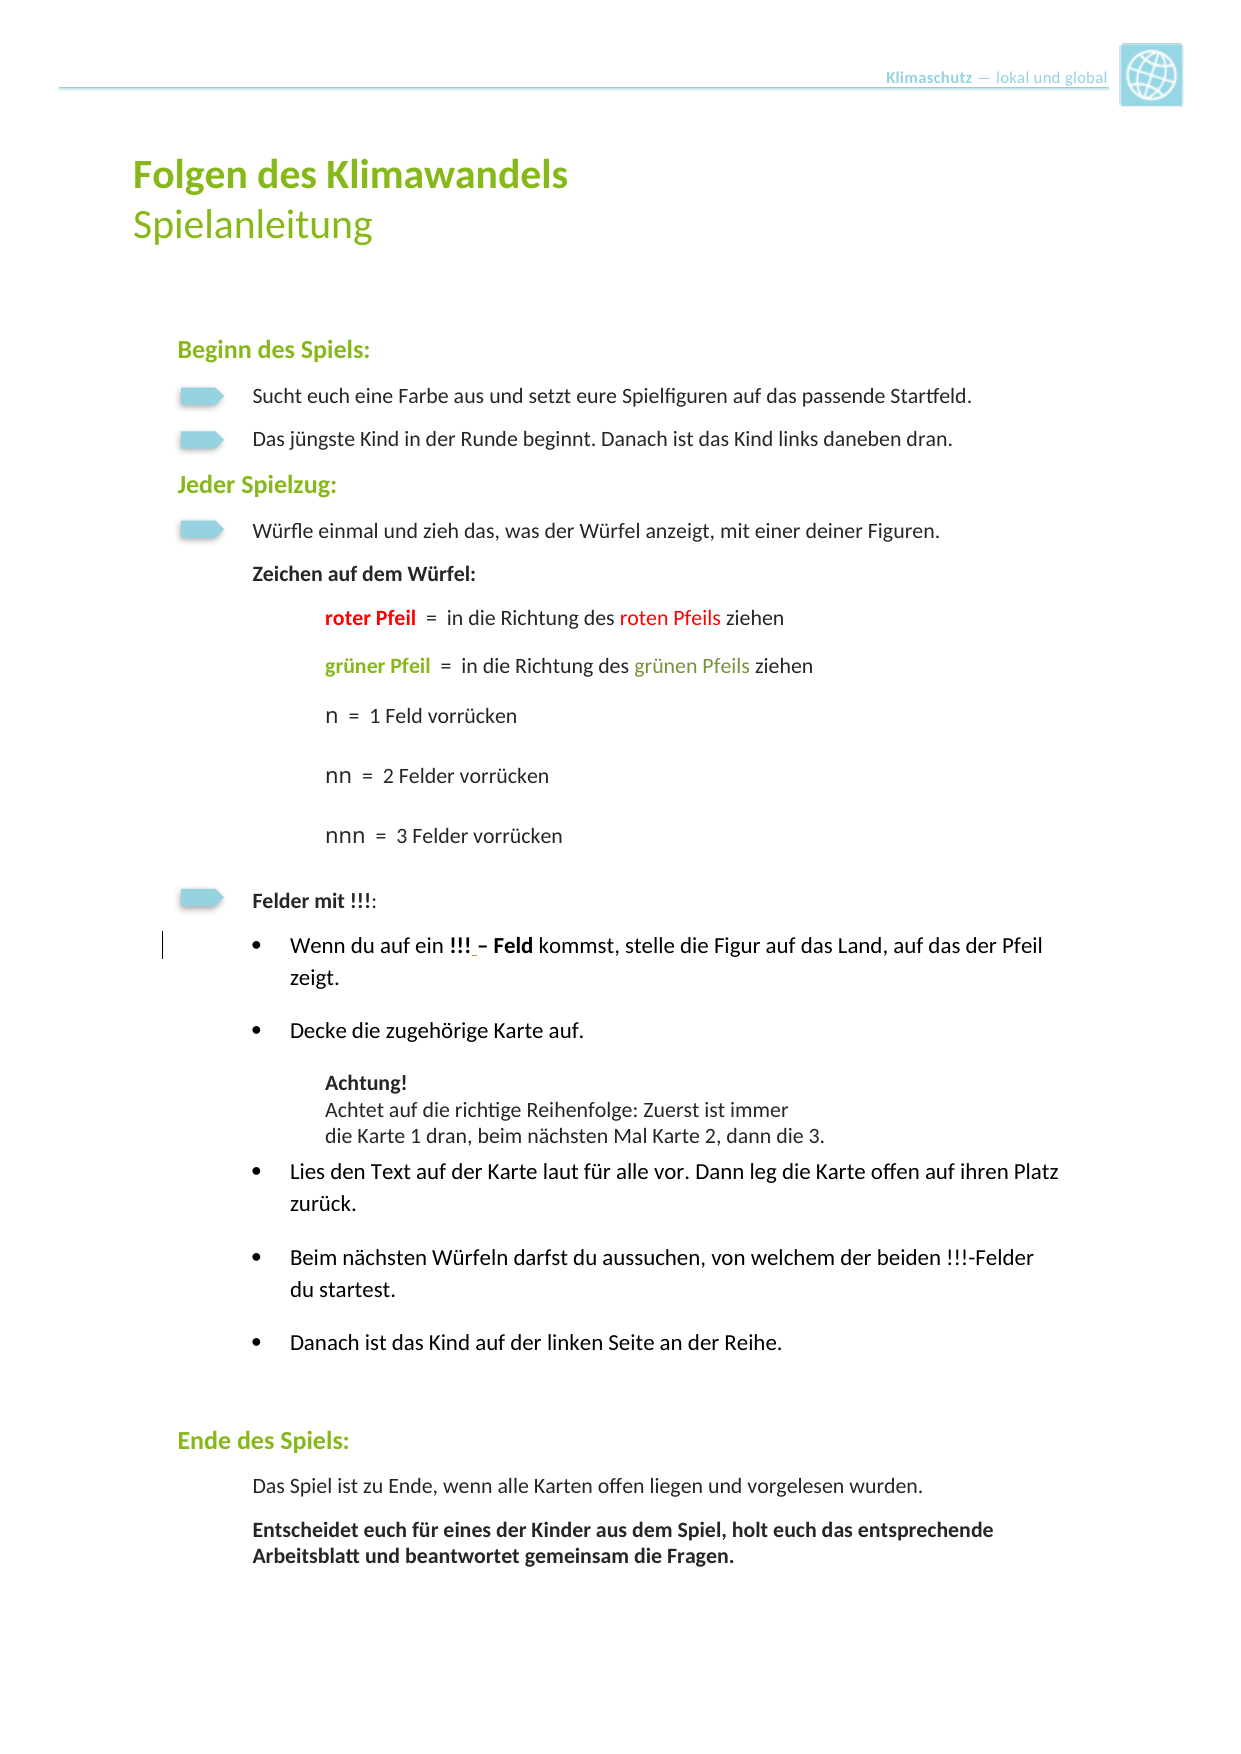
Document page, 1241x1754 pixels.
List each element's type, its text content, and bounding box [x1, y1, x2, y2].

text Felder mit !!!: [252, 887, 1063, 914]
text Das jüngste Kind in der Runde beginnt. Danach ist das Kind links daneben dran. [252, 425, 1063, 452]
subtitle Beginn des Spiels: [177, 333, 1063, 365]
text Würfle einmal und zieh das, was der Würfel anzeigt, mit einer deiner Figuren. [252, 517, 1063, 544]
text Zeichen auf dem Würfel: [252, 560, 1063, 587]
list Lies den Text auf der Karte laut für alle vor. Dann leg die Karte offen auf ihren Platz zurück. [252, 1157, 1063, 1218]
text Das Spiel ist zu Ende, wenn alle Karten offen liegen und vorgelesen wurden. [252, 1473, 1063, 1499]
list n = 1 Feld vorrücken nn = 2 Felder vorrücken nnn = 3 Felder vorrücken [325, 700, 1063, 849]
subtitle Ende des Spiels: [177, 1424, 1063, 1456]
list Beim nächsten Würfeln darfst du aussuchen, von welchem der beiden !!!-Felder du startest. [252, 1243, 1063, 1303]
list Achtung! Achtet auf die richtige Reihenfolge: Zuerst ist immer die Karte 1 dran, beim nächsten Mal Karte 2, dann die 3. [325, 1069, 1063, 1149]
subtitle Jeder Spielzug: [177, 469, 1063, 500]
list Wenn du auf ein !!!– Feld kommst, stelle die Figur auf das Land, auf das der Pfeil zeigt. [252, 931, 1063, 991]
list roter Pfeil = in die Richtung des roten Pfeils ziehen [325, 604, 1063, 630]
text Sucht euch eine Farbe aus und setzt eure Spielfiguren auf das passende Startfeld. [252, 382, 1063, 409]
list Decke die zugehörige Karte auf. [252, 1016, 1063, 1044]
list grüner Pfeil = in die Richtung des grünen Pfeils ziehen [325, 652, 1063, 679]
text Entscheidet euch für eines der Kinder aus dem Spiel, holt euch das entsprechende Arbeitsblatt und beantwortet gemeinsam die Fragen. [252, 1516, 1063, 1569]
list Danach ist das Kind auf der linken Seite an der Reihe. [252, 1328, 1063, 1356]
subtitle Folgen des Klimawandels Spielanleitung [133, 148, 1063, 300]
